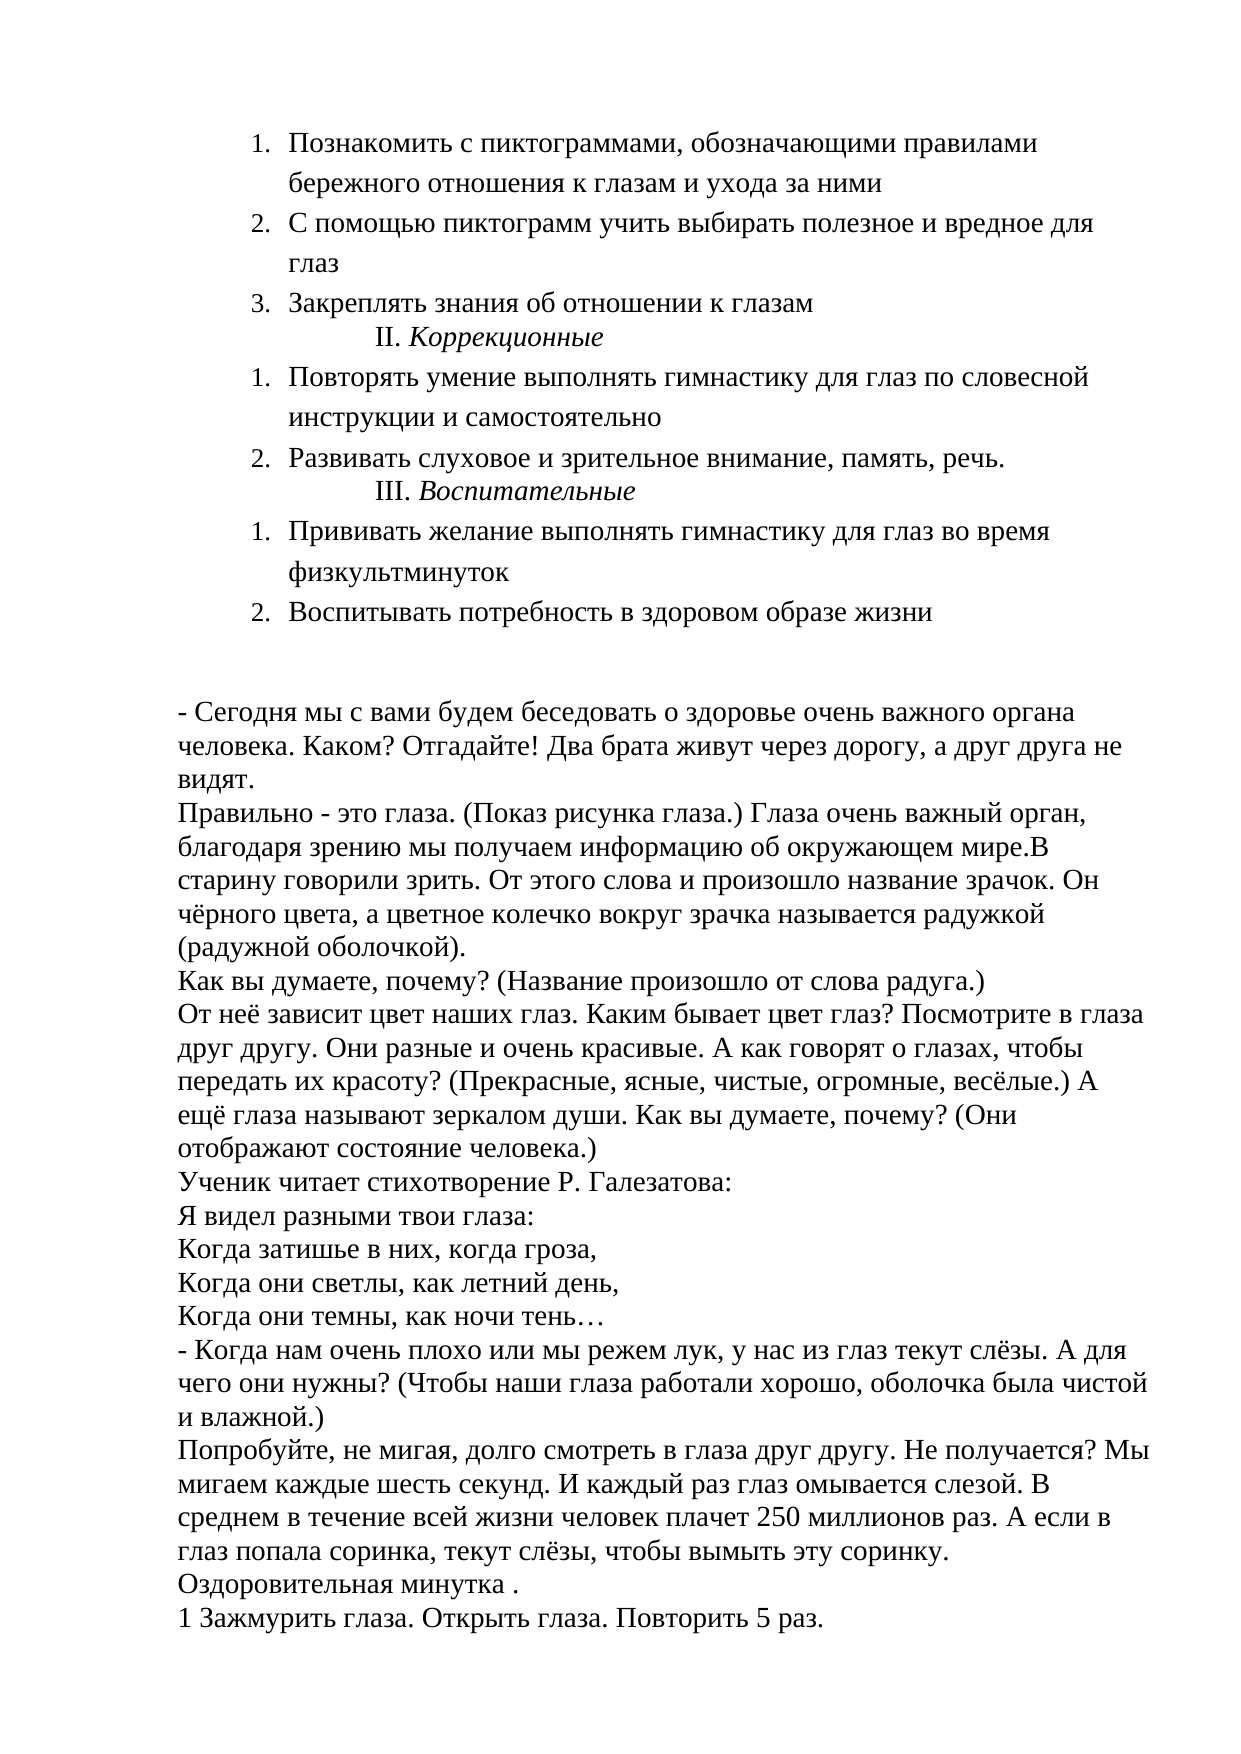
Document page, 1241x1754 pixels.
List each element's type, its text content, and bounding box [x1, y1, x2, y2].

list Повторять умение выполнять гимнастику для глаз по словесной инструкции и самостоятельно [251, 353, 1152, 433]
list Познакомить с пиктограммами, обозначающими правилами бережного отношения к глазам и ухода за ними [251, 118, 1152, 198]
text Как вы думаете, почему? (Название произошло от слова радуга.) [177, 963, 1152, 996]
text Правильно - это глаза. (Показ рисунка глаза.) Глаза очень важный орган, благодаря зрению мы получаем информацию об окружающем мире.В [177, 795, 1152, 862]
list Прививать желание выполнять гимнастику для глаз во время физкультминуток [251, 507, 1152, 587]
text старину говорили зрить. От этого слова и произошло название зрачок. Он чёрного цвета, а цветное колечко вокруг зрачка называется радужкой (радужной оболочкой). [177, 862, 1152, 963]
text - Когда нам очень плохо или мы режем лук, у нас из глаз текут слёзы. А для чего они нужны? (Чтобы наши глаза работали хорошо, оболочка была чистой и влажной.) [177, 1332, 1152, 1432]
text 1 Зажмурить глаза. Открыть глаза. Повторить 5 раз. [177, 1600, 1152, 1634]
text - Сегодня мы с вами будем беседовать о здоровье очень важного органа [177, 694, 1152, 728]
text Когда затишье в них, когда гроза, [177, 1231, 1152, 1265]
text Оздоровительная минутка . [177, 1567, 1152, 1600]
list Закреплять знания об отношении к глазам [251, 279, 1152, 319]
text II. Коррекционные [251, 319, 1152, 353]
text Ученик читает стихотворение Р. Галезатова: [177, 1164, 1152, 1198]
list Развивать слуховое и зрительное внимание, память, речь. [251, 433, 1152, 473]
text III. Воспитательные [251, 473, 1152, 507]
text человека. Каком? Отгадайте! Два брата живут через дорогу, а друг друга не видят. [177, 728, 1152, 795]
list С помощью пиктограмм учить выбирать полезное и вредное для глаз [251, 198, 1152, 279]
text Когда они темны, как ночи тень… [177, 1298, 1152, 1332]
text Когда они светлы, как летний день, [177, 1265, 1152, 1298]
text Попробуйте, не мигая, долго смотреть в глаза друг другу. Не получается? Мы [177, 1432, 1152, 1466]
text От неё зависит цвет наших глаз. Каким бывает цвет глаз? Посмотрите в глаза друг другу. Они разные и очень красивые. А как говорят о глазах, чтобы передать их красоту? (Прекрасные, ясные, чистые, огромные, весёлые.) А ещё глаза называют зеркалом души. Как вы думаете, почему? (Они отображают состояние человека.) [177, 996, 1152, 1164]
text мигаем каждые шесть секунд. И каждый раз глаз омывается слезой. В среднем в течение всей жизни человек плачет 250 миллионов раз. А если в глаз попала соринка, текут слёзы, чтобы вымыть эту соринку. [177, 1466, 1152, 1567]
text Я видел разными твои глаза: [177, 1198, 1152, 1231]
list Воспитывать потребность в здоровом образе жизни [251, 587, 1152, 627]
